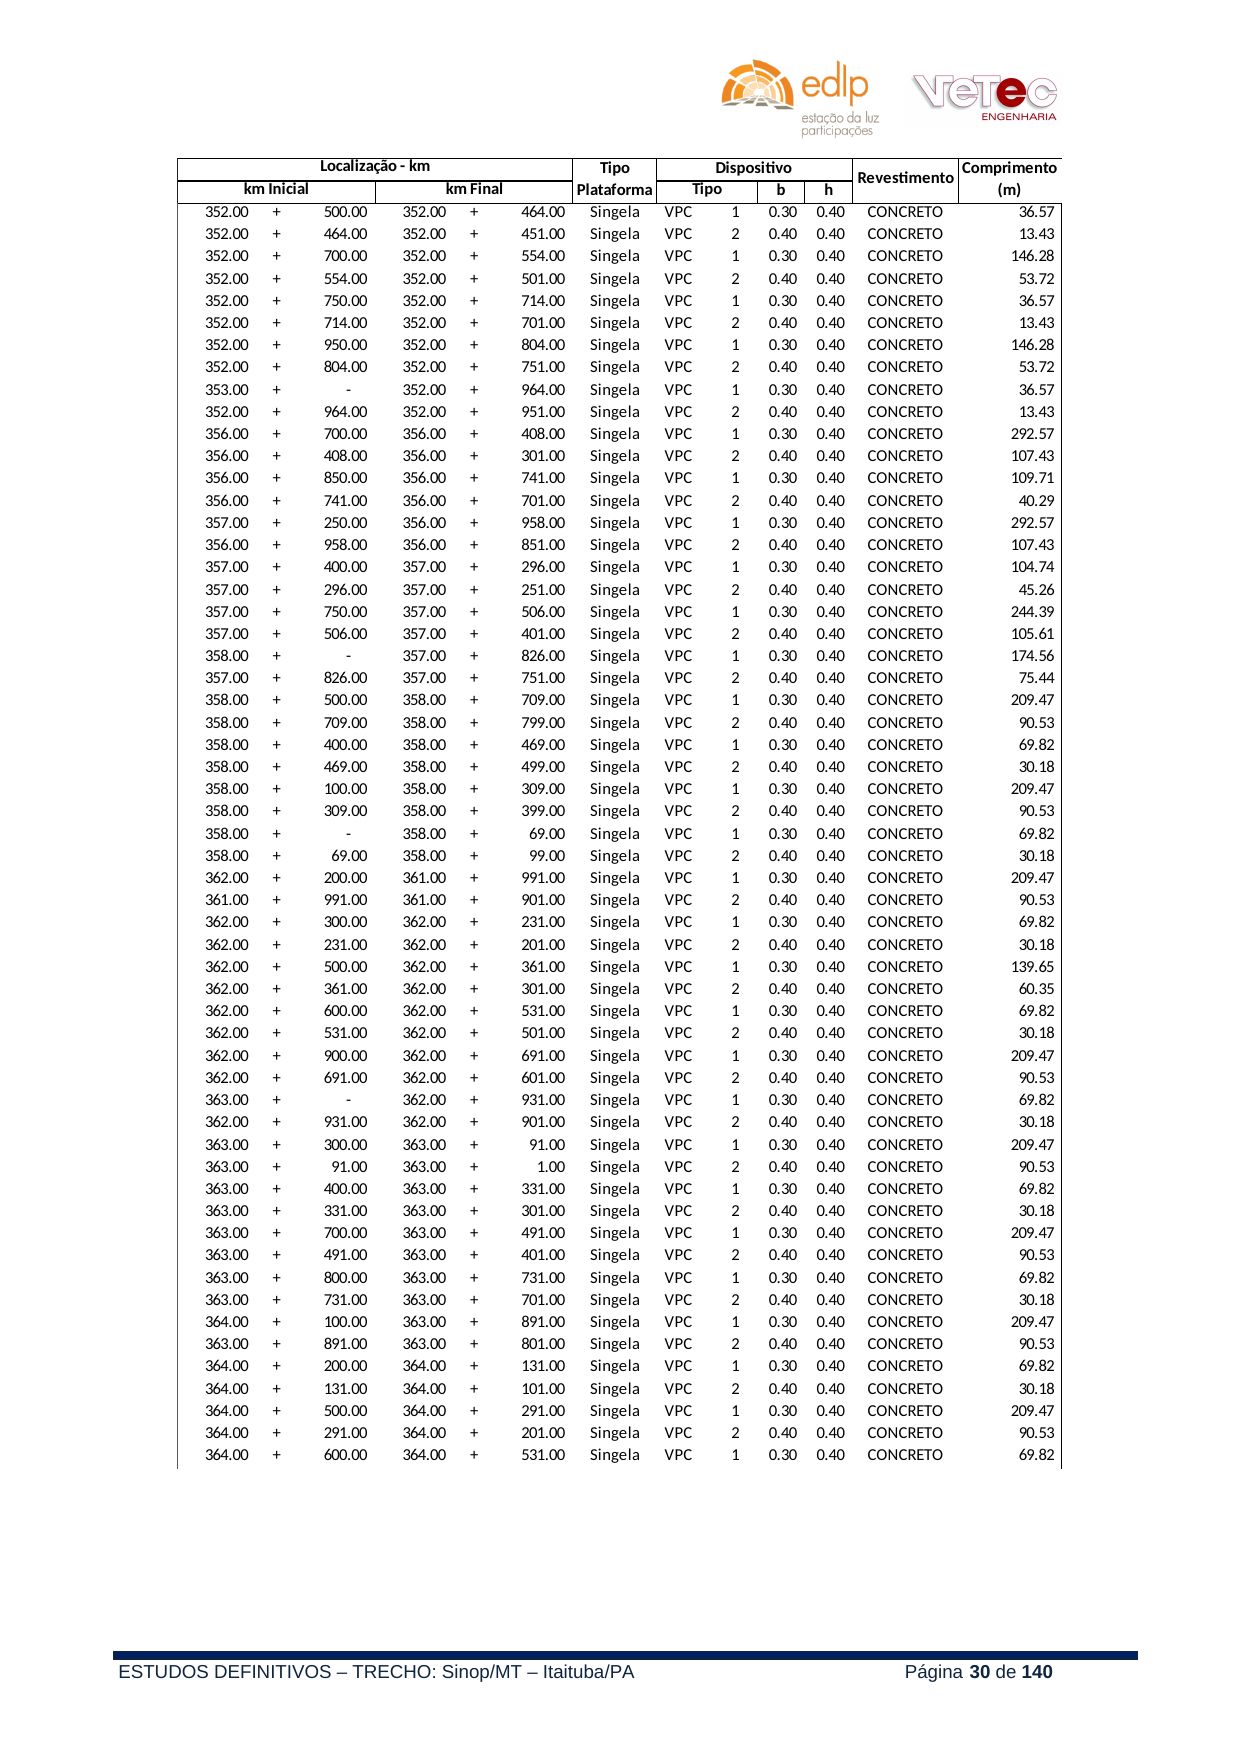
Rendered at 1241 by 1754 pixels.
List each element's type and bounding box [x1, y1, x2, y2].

picture [904, 73, 1064, 127]
picture [700, 27, 893, 158]
